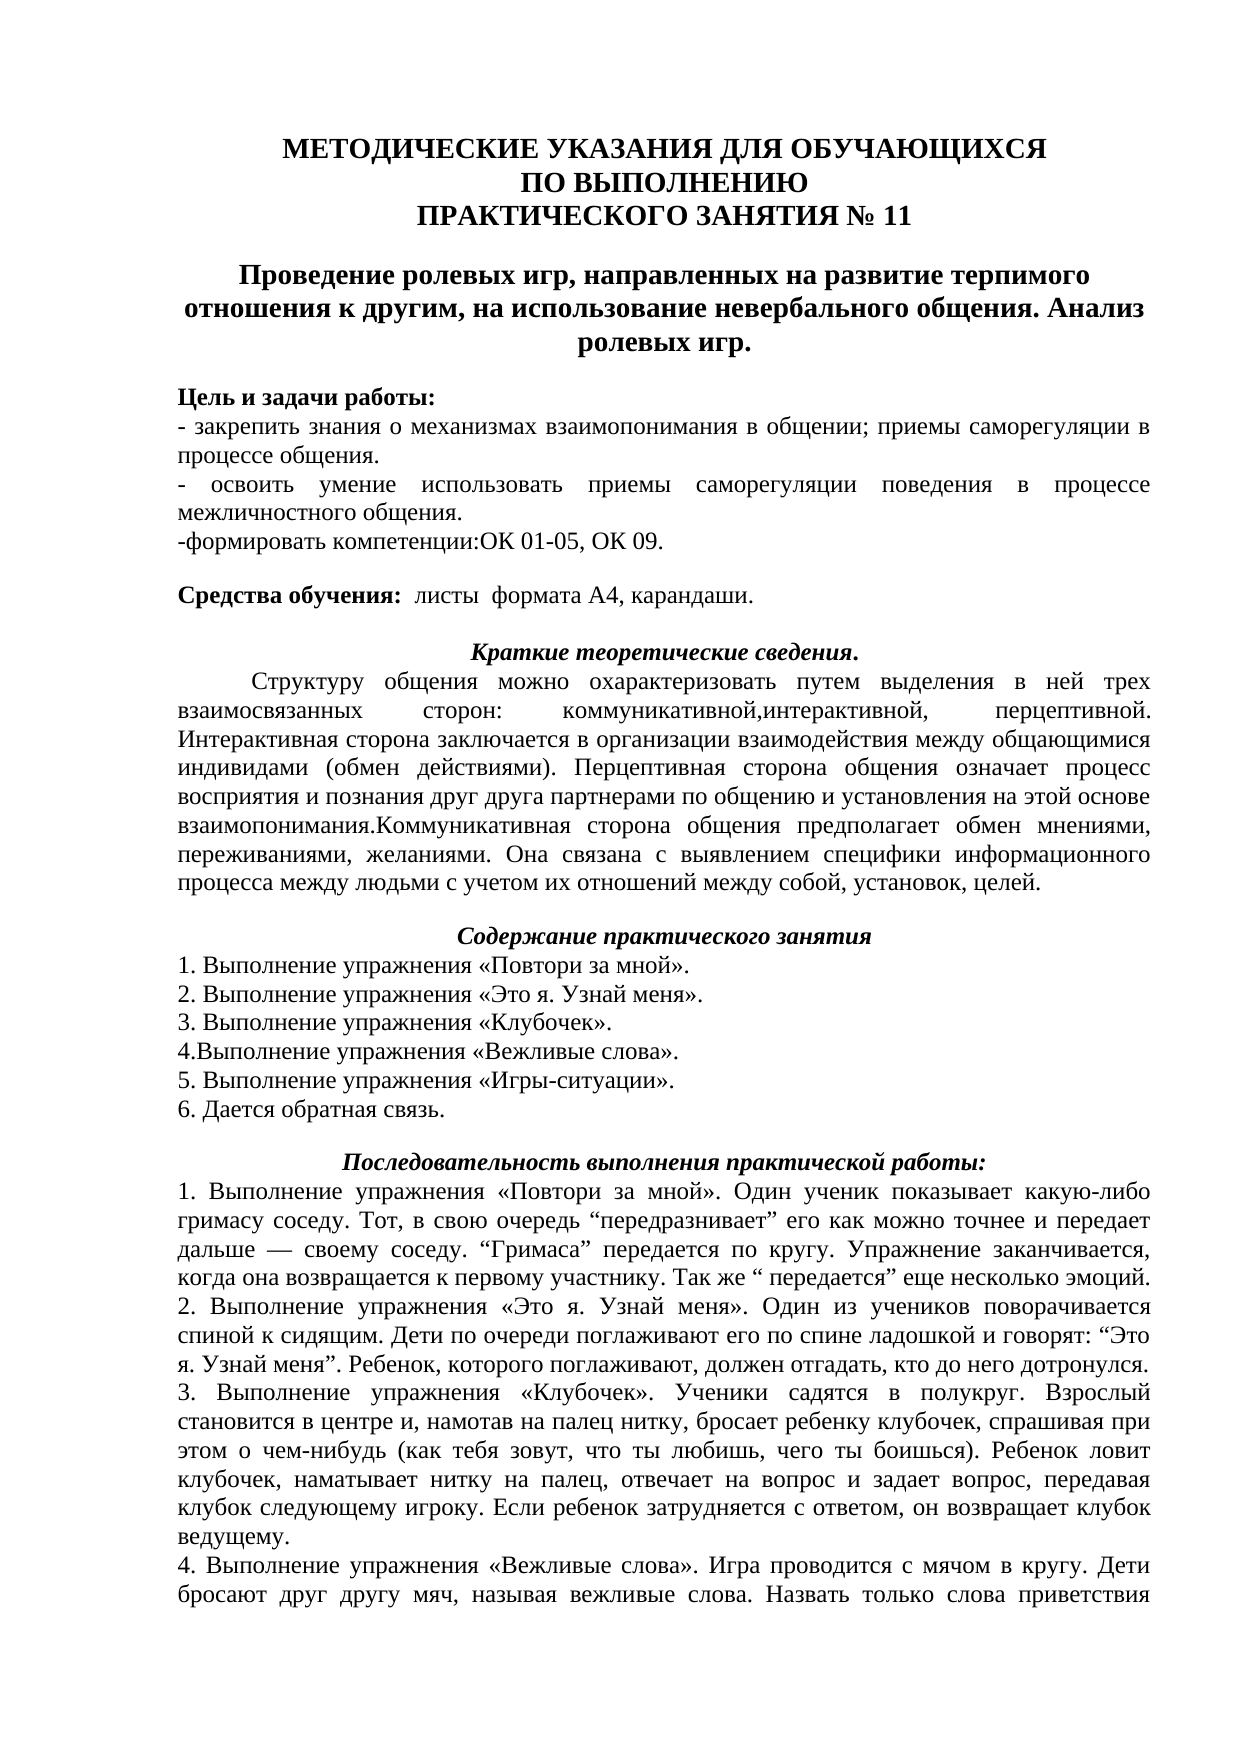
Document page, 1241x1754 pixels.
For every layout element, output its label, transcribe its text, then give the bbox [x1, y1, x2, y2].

text 3. Выполнение упражнения «Клубочек». [177, 1007, 1152, 1036]
text ПРАКТИЧЕСКОГО ЗАНЯТИЯ № 11 [177, 198, 1152, 232]
text -формировать компетенции:ОК 01-05, ОК 09. [177, 526, 1152, 555]
text МЕТОДИЧЕСКИЕ УКАЗАНИЯ ДЛЯ ОБУЧАЮЩИХСЯ [177, 131, 1152, 165]
text - освоить умение использовать приемы саморегуляции поведения в процессе межличностного общения. [177, 469, 1152, 526]
text Содержание практического занятия [177, 921, 1152, 950]
text 1. Выполнение упражнения «Повтори за мной». Один ученик показывает какую-либо гримасу соседу. Тот, в свою очередь “передразнивает” его как можно точнее и передает дальше — своему соседу. “Гримаса” передается по кругу. Упражнение заканчивается, когда она возвращается к первому участнику. Так же “ передается” еще несколько эмоций. [177, 1176, 1152, 1291]
text 2. Выполнение упражнения «Это я. Узнай меня». Один из учеников поворачивается спиной к сидящим. Дети по очереди поглаживают его по спине ладошкой и говорят: “Это я. Узнай меня”. Ребенок, которого поглаживают, должен отгадать, кто до него дотронулся. [177, 1291, 1152, 1377]
text Структуру общения можно охарактеризовать путем выделения в ней трех взаимосвязанных сторон: коммуникативной,интерактивной, перцептивной. Интерактивная сторона заключается в организации взаимодействия между общающимися индивидами (обмен действиями). Перцептивная сторона общения означает процесс восприятия и познания друг друга партнерами по общению и установления на этой основе взаимопонимания.Коммуникативная сторона общения предполагает обмен мнениями, переживаниями, желаниями. Она связана с выявлением специфики информационного процесса между людьми с учетом их отношений между собой, установок, целей. [177, 666, 1152, 896]
text ПО ВЫПОЛНЕНИЮ [177, 165, 1152, 198]
text Цель и задачи работы: [177, 382, 1152, 411]
text 6. Дается обратная связь. [177, 1094, 1152, 1122]
text Средства обучения: листы формата А4, карандаши. [177, 580, 1152, 609]
text - закрепить знания о механизмах взаимопонимания в общении; приемы саморегуляции в процессе общения. [177, 411, 1152, 469]
text Проведение ролевых игр, направленных на развитие терпимого отношения к другим, на использование невербального общения. Анализ ролевых игр. [177, 257, 1152, 357]
text Последовательность выполнения практической работы: [177, 1147, 1152, 1176]
text 3. Выполнение упражнения «Клубочек». Ученики садятся в полукруг. Взрослый становится в центре и, намотав на палец нитку, бросает ребенку клубочек, спрашивая при этом о чем-нибудь (как тебя зовут, что ты любишь, чего ты боишься). Ребенок ловит клубочек, наматывает нитку на палец, отвечает на вопрос и задает вопрос, передавая клубок следующему игроку. Если ребенок затрудняется с ответом, он возвращает клубок ведущему. [177, 1377, 1152, 1550]
text Краткие теоретические сведения. [177, 637, 1152, 666]
text 2. Выполнение упражнения «Это я. Узнай меня». [177, 979, 1152, 1007]
text 4.Выполнение упражнения «Вежливые слова». [177, 1036, 1152, 1065]
text 5. Выполнение упражнения «Игры-ситуации». [177, 1065, 1152, 1094]
text 1. Выполнение упражнения «Повтори за мной». [177, 950, 1152, 979]
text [177, 1550, 1152, 1607]
